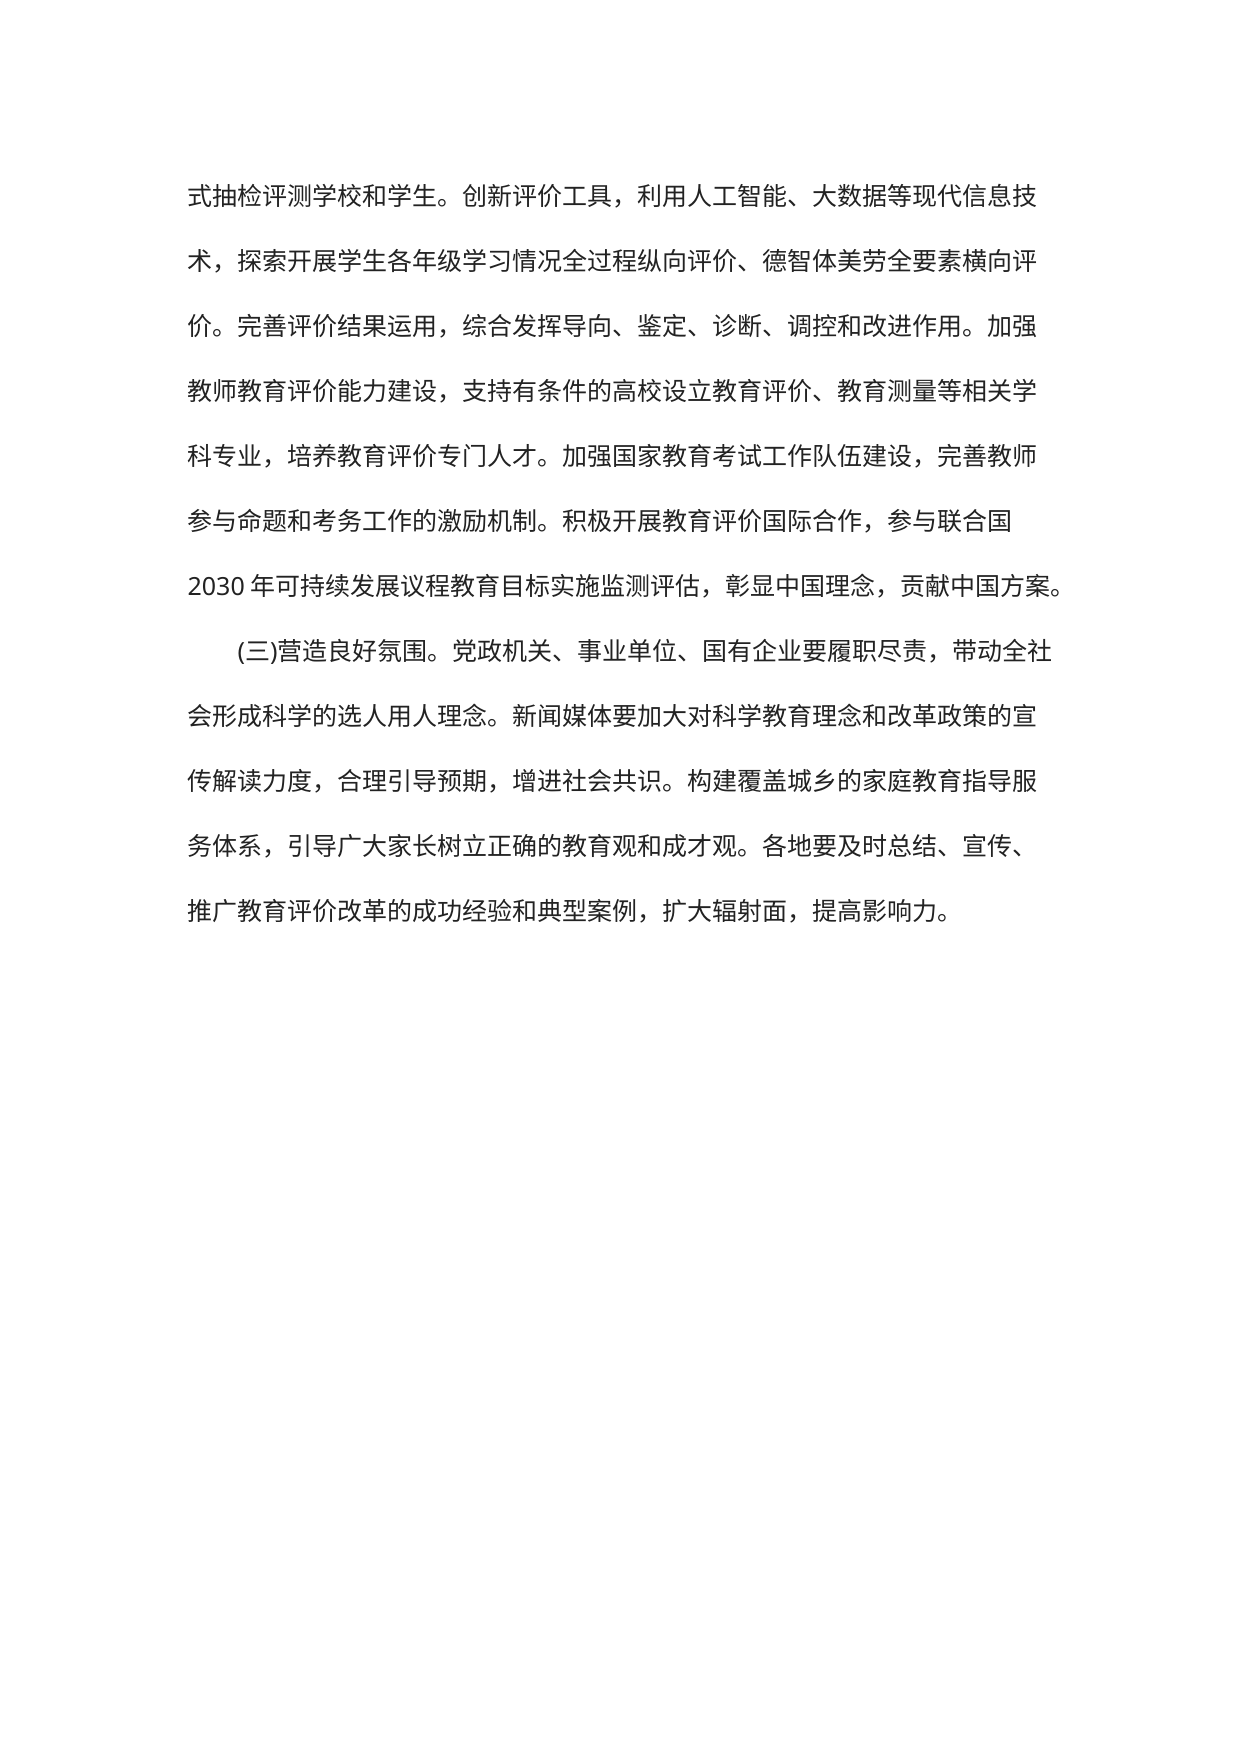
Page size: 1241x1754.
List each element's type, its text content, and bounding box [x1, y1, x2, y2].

text (三)营造良好氛围。党政机关、事业单位、国有企业要履职尽责，带动全社会形成科学的选人用人理念。新闻媒体要加大对科学教育理念和改革政策的宣传解读力度，合理引导预期，增进社会共识。构建覆盖城乡的家庭教育指导服务体系，引导广大家长树立正确的教育观和成才观。各地要及时总结、宣传、推广教育评价改革的成功经验和典型案例，扩大辐射面，提高影响力。 [187, 617, 1053, 942]
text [187, 162, 1053, 617]
